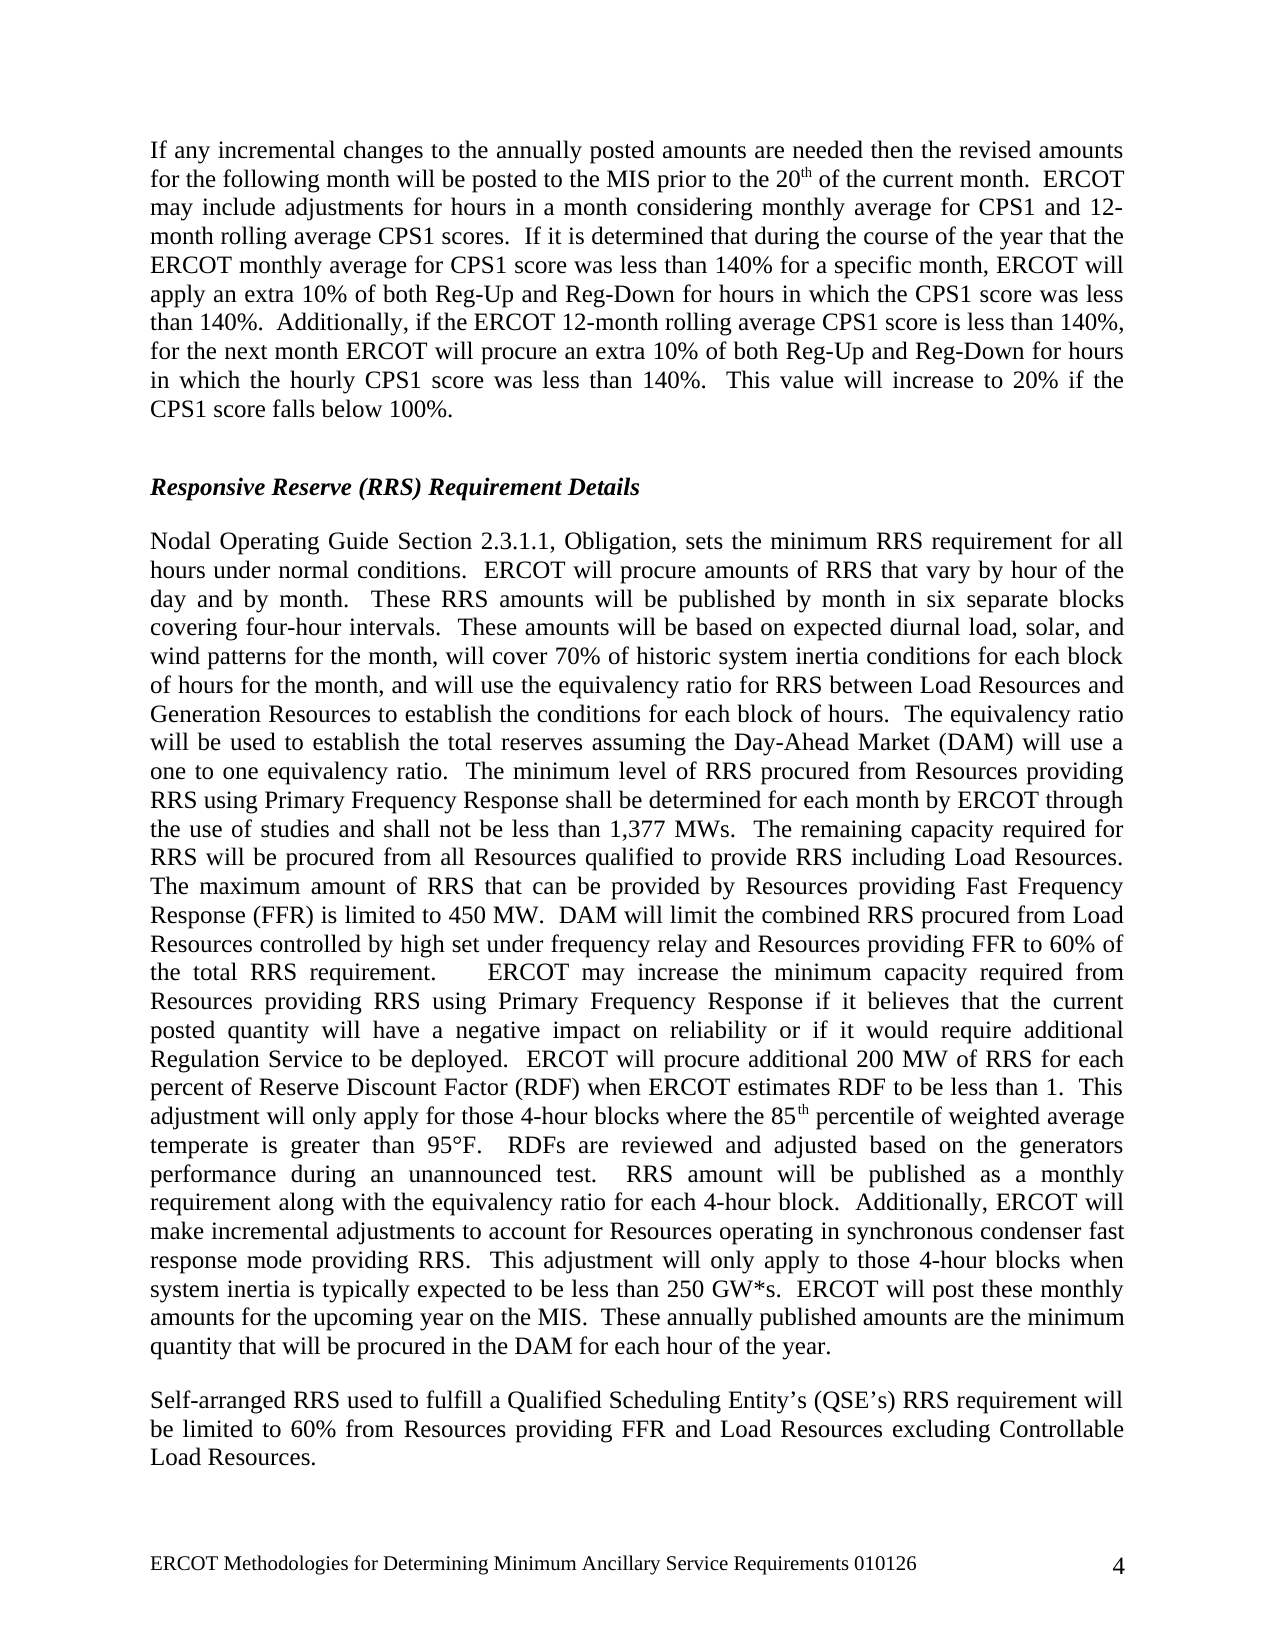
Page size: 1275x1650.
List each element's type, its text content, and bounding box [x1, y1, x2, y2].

text Responsive Reserve (RRS) Requirement Details [150, 472, 1125, 501]
text Self-arranged RRS used to fulfill a Qualified Scheduling Entity’s (QSE’s) RRS requirement will be limited to 60% from Resources providing FFR and Load Resources excluding Controllable Load Resources. [150, 1385, 1125, 1471]
text Nodal Operating Guide Section 2.3.1.1, Obligation, sets the minimum RRS requirement for all hours under normal conditions. ERCOT will procure amounts of RRS that vary by hour of the day and by month. These RRS amounts will be published by month in six separate blocks covering four-hour intervals. These amounts will be based on expected diurnal load, solar, and wind patterns for the month, will cover 70% of historic system inertia conditions for each block of hours for the month, and will use the equivalency ratio for RRS between Load Resources and Generation Resources to establish the conditions for each block of hours. The equivalency ratio will be used to establish the total reserves assuming the Day-Ahead Market (DAM) will use a one to one equivalency ratio. The minimum level of RRS procured from Resources providing RRS using Primary Frequency Response shall be determined for each month by ERCOT through the use of studies and shall not be less than 1,377 MWs. The remaining capacity required for RRS will be procured from all Resources qualified to provide RRS including Load Resources. The maximum amount of RRS that can be provided by Resources providing Fast Frequency Response (FFR) is limited to 450 MW. DAM will limit the combined RRS procured from Load Resources controlled by high set under frequency relay and Resources providing FFR to 60% of the total RRS requirement. ERCOT may increase the minimum capacity required from Resources providing RRS using Primary Frequency Response if it believes that the current posted quantity will have a negative impact on reliability or if it would require additional Regulation Service to be deployed. ERCOT will procure additional 200 MW of RRS for each percent of Reserve Discount Factor (RDF) when ERCOT estimates RDF to be less than 1. This adjustment will only apply for those 4-hour blocks where the 85th percentile of weighted average temperate is greater than 95°F. RDFs are reviewed and adjusted based on the generators performance during an unannounced test. RRS amount will be published as a monthly requirement along with the equivalency ratio for each 4-hour block. Additionally, ERCOT will make incremental adjustments to account for Resources operating in synchronous condenser fast response mode providing RRS. This adjustment will only apply to those 4-hour blocks when system inertia is typically expected to be less than 250 GW*s. ERCOT will post these monthly amounts for the upcoming year on the MIS. These annually published amounts are the minimum quantity that will be procured in the DAM for each hour of the year. [150, 526, 1125, 1360]
text If any incremental changes to the annually posted amounts are needed then the revised amounts for the following month will be posted to the MIS prior to the 20th of the current month. ERCOT may include adjustments for hours in a month considering monthly average for CPS1 and 12-month rolling average CPS1 scores. If it is determined that during the course of the year that the ERCOT monthly average for CPS1 score was less than 140% for a specific month, ERCOT will apply an extra 10% of both Reg-Up and Reg-Down for hours in which the CPS1 score was less than 140%. Additionally, if the ERCOT 12-month rolling average CPS1 score is less than 140%, for the next month ERCOT will procure an extra 10% of both Reg-Up and Reg-Down for hours in which the hourly CPS1 score was less than 140%. This value will increase to 20% if the CPS1 score falls below 100%. [150, 135, 1125, 422]
